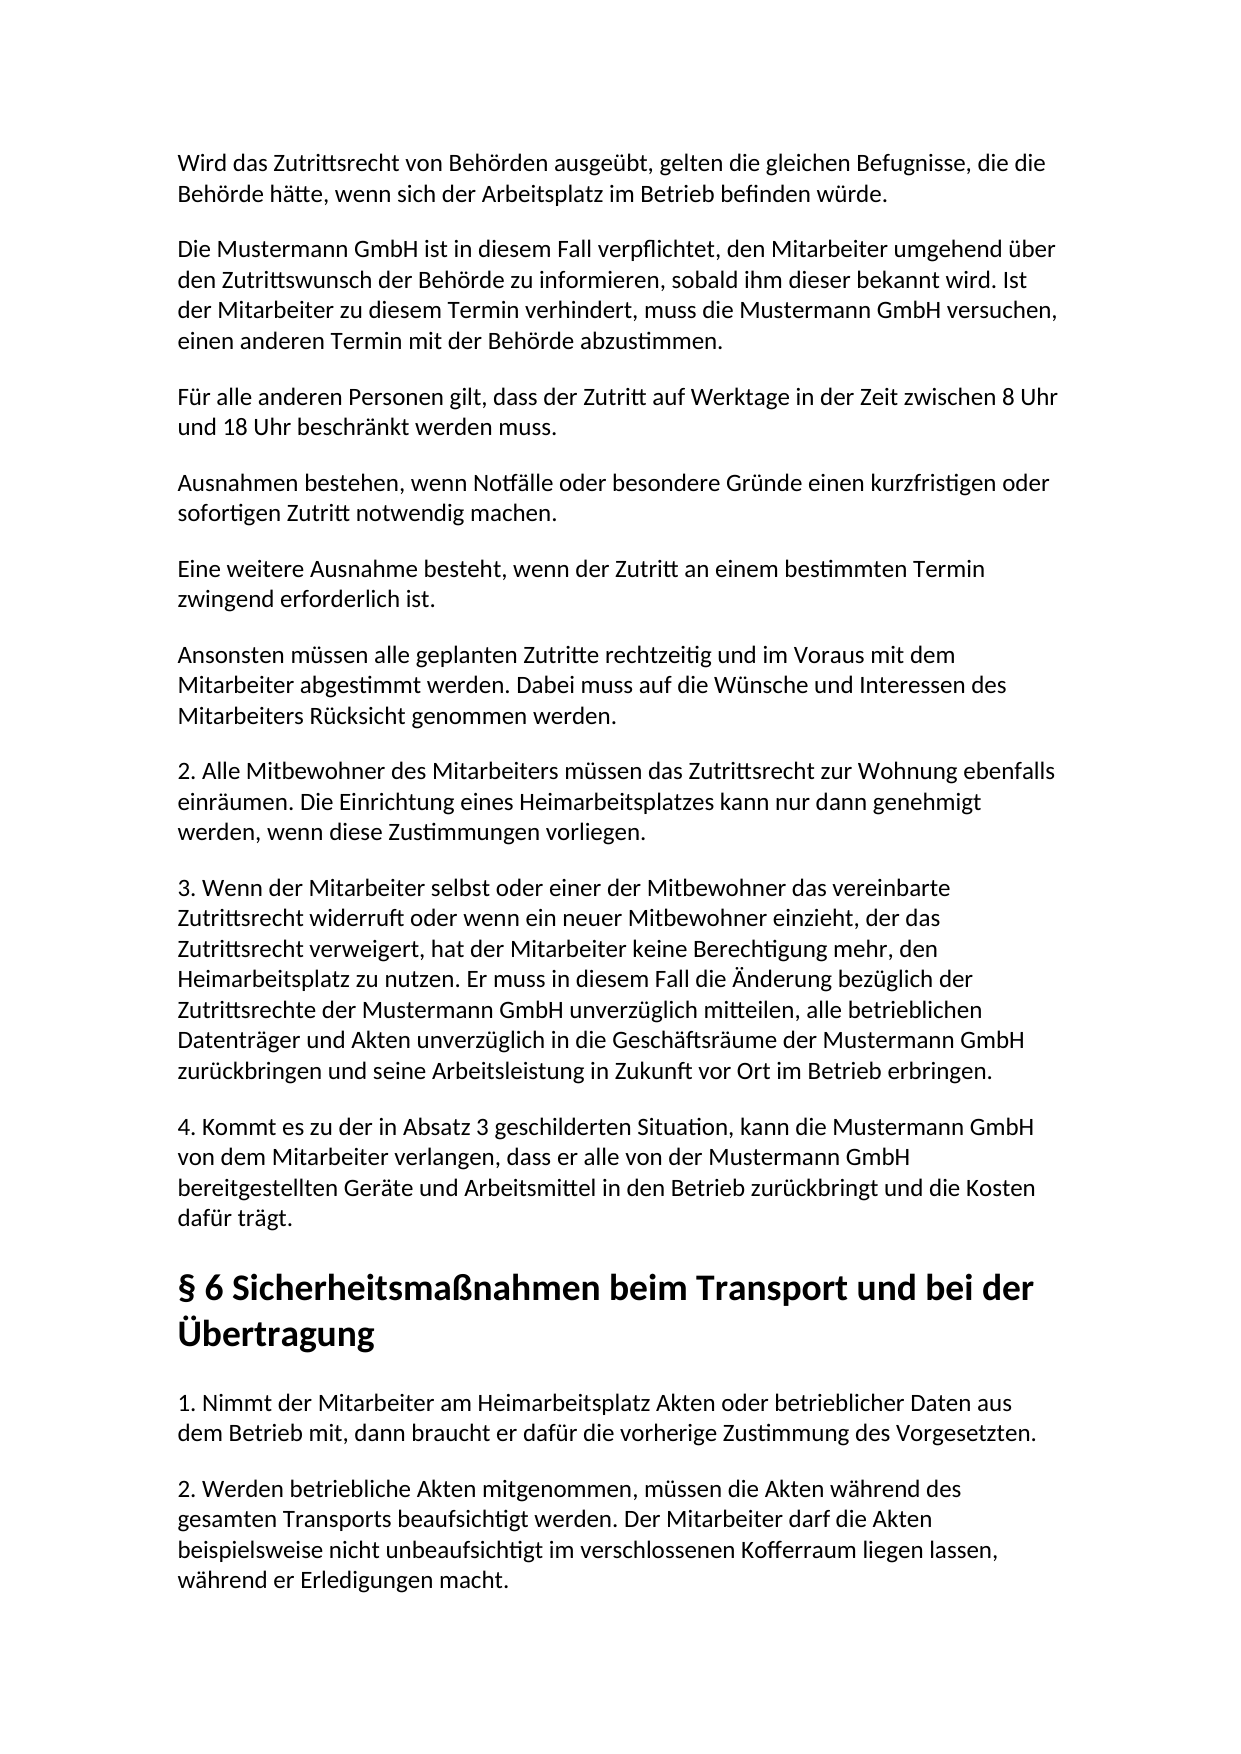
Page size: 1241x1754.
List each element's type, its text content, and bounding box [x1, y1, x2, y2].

text Eine weitere Ausnahme besteht, wenn der Zutritt an einem bestimmten Termin zwingend erforderlich ist. [177, 553, 1063, 614]
text 1. Nimmt der Mitarbeiter am Heimarbeitsplatz Akten oder betrieblicher Daten aus dem Betrieb mit, dann braucht er dafür die vorherige Zustimmung des Vorgesetzten. [177, 1387, 1063, 1448]
text Für alle anderen Personen gilt, dass der Zutritt auf Werktage in der Zeit zwischen 8 Uhr und 18 Uhr beschränkt werden muss. [177, 381, 1063, 442]
text § 6 Sicherheitsmaßnahmen beim Transport und bei der Übertragung [177, 1264, 1063, 1356]
text 2. Alle Mitbewohner des Mitarbeiters müssen das Zutrittsrecht zur Wohnung ebenfalls einräumen. Die Einrichtung eines Heimarbeitsplatzes kann nur dann genehmigt werden, wenn diese Zustimmungen vorliegen. [177, 755, 1063, 847]
text 3. Wenn der Mitarbeiter selbst oder einer der Mitbewohner das vereinbarte Zutrittsrecht widerruft oder wenn ein neuer Mitbewohner einzieht, der das Zutrittsrecht verweigert, hat der Mitarbeiter keine Berechtigung mehr, den Heimarbeitsplatz zu nutzen. Er muss in diesem Fall die Änderung bezüglich der Zutrittsrechte der Mustermann GmbH unverzüglich mitteilen, alle betrieblichen Datenträger und Akten unverzüglich in die Geschäftsräume der Mustermann GmbH zurückbringen und seine Arbeitsleistung in Zukunft vor Ort im Betrieb erbringen. [177, 872, 1063, 1086]
text Die Mustermann GmbH ist in diesem Fall verpflichtet, den Mitarbeiter umgehend über den Zutrittswunsch der Behörde zu informieren, sobald ihm dieser bekannt wird. Ist der Mitarbeiter zu diesem Termin verhindert, muss die Mustermann GmbH versuchen, einen anderen Termin mit der Behörde abzustimmen. [177, 234, 1063, 356]
text Ausnahmen bestehen, wenn Notfälle oder besondere Gründe einen kurzfristigen oder sofortigen Zutritt notwendig machen. [177, 467, 1063, 528]
text Ansonsten müssen alle geplanten Zutritte rechtzeitig und im Voraus mit dem Mitarbeiter abgestimmt werden. Dabei muss auf die Wünsche und Interessen des Mitarbeiters Rücksicht genommen werden. [177, 639, 1063, 730]
text Wird das Zutrittsrecht von Behörden ausgeübt, gelten die gleichen Befugnisse, die die Behörde hätte, wenn sich der Arbeitsplatz im Betrieb befinden würde. [177, 148, 1063, 209]
text 4. Kommt es zu der in Absatz 3 geschilderten Situation, kann die Mustermann GmbH von dem Mitarbeiter verlangen, dass er alle von der Mustermann GmbH bereitgestellten Geräte und Arbeitsmittel in den Betrieb zurückbringt und die Kosten dafür trägt. [177, 1111, 1063, 1233]
text 2. Werden betriebliche Akten mitgenommen, müssen die Akten während des gesamten Transports beaufsichtigt werden. Der Mitarbeiter darf die Akten beispielsweise nicht unbeaufsichtigt im verschlossenen Kofferraum liegen lassen, während er Erledigungen macht. [177, 1473, 1063, 1595]
